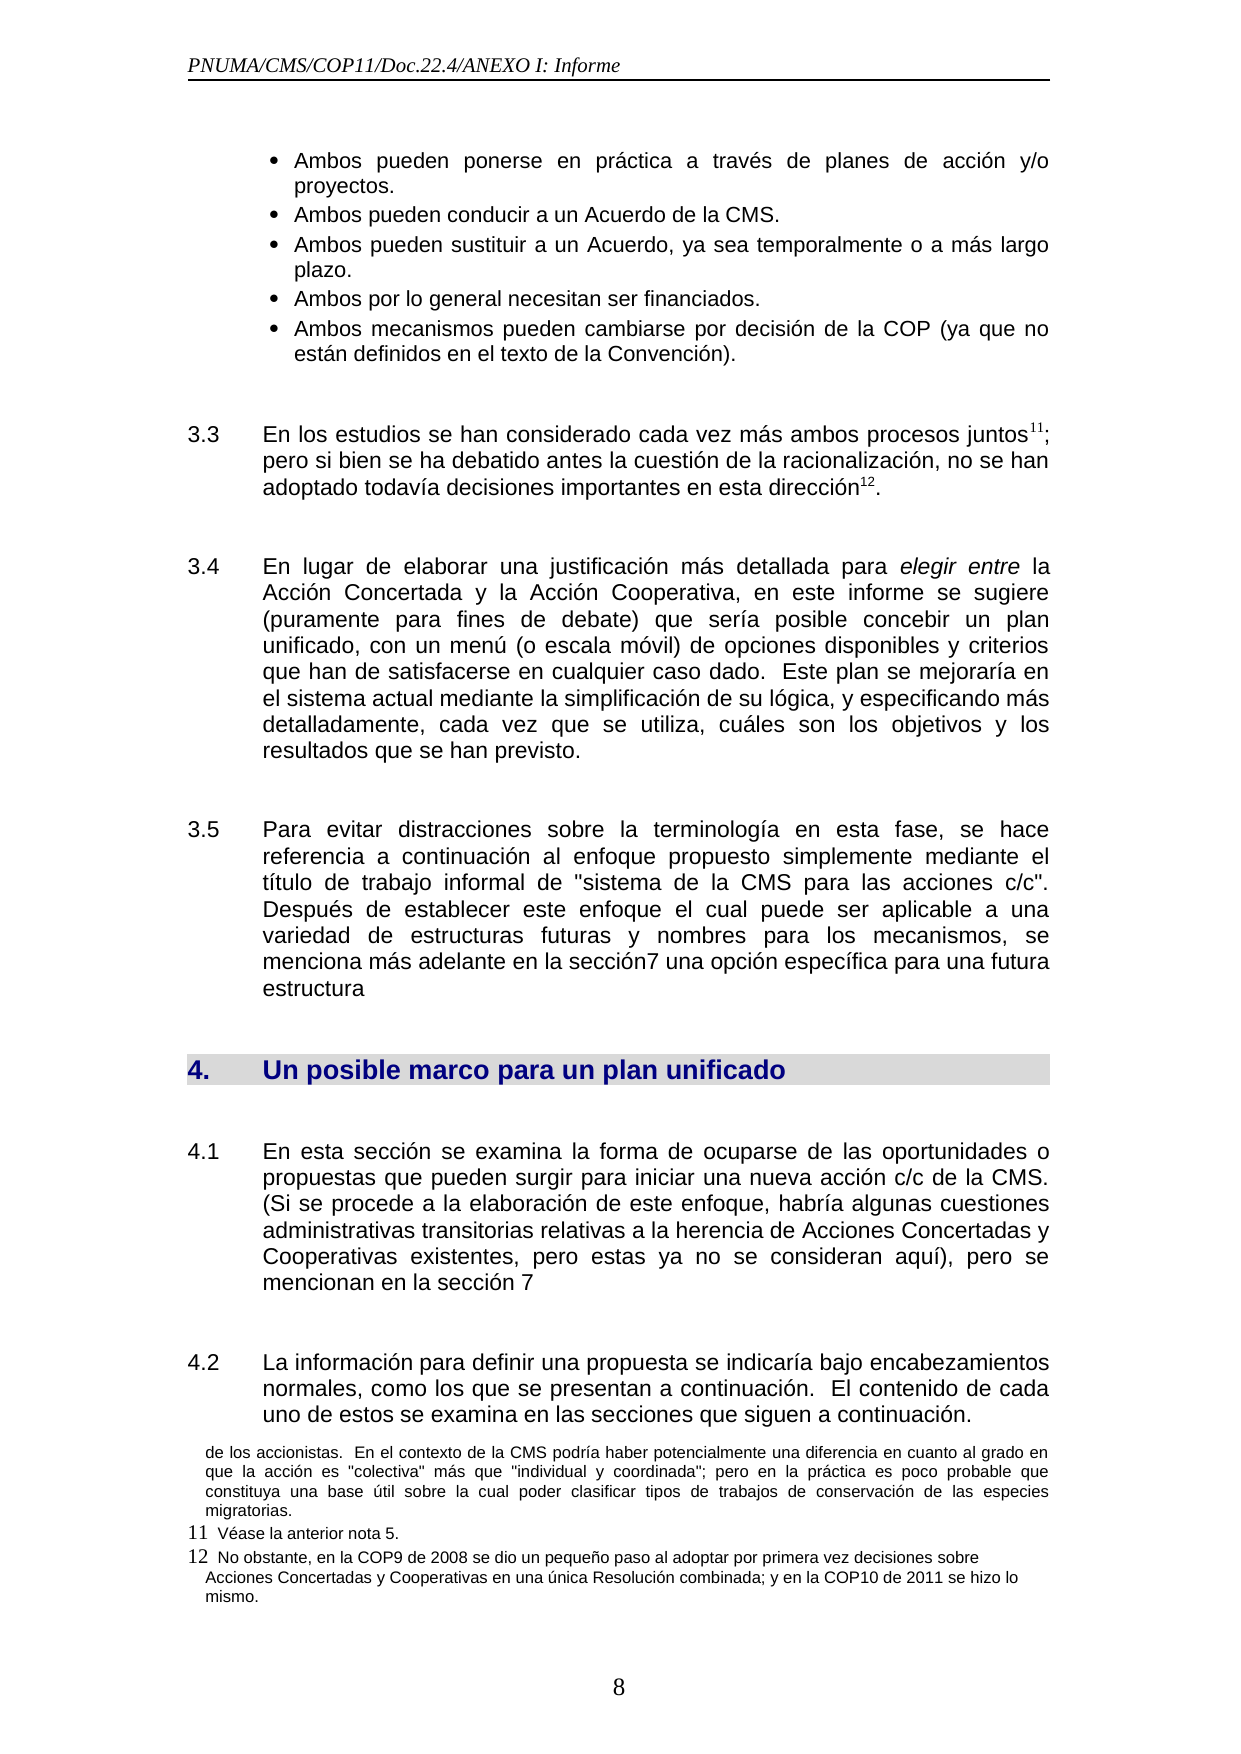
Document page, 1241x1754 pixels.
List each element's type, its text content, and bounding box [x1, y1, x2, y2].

list Ambos pueden conducir a un Acuerdo de la CMS. [270, 202, 1050, 227]
list Un posible marco para un plan unificado [187, 1054, 1050, 1085]
text 3.4 En lugar de elaborar una justificación más detallada para elegir entre la Acción Concertada y la Acción Cooperativa, en este informe se sugiere (puramente para fines de debate) que sería posible concebir un plan unificado, con un menú (o escala móvil) de opciones disponibles y criterios que han de satisfacerse en cualquier caso dado. Este plan se mejoraría en el sistema actual mediante la simplificación de su lógica, y especificando más detalladamente, cada vez que se utiliza, cuáles son los objetivos y los resultados que se han previsto. [187, 553, 1050, 764]
text 4.1 En esta sección se examina la forma de ocuparse de las oportunidades o propuestas que pueden surgir para iniciar una nueva acción c/c de la CMS. (Si se procede a la elaboración de este enfoque, habría algunas cuestiones administrativas transitorias relativas a la herencia de Acciones Concertadas y Cooperativas existentes, pero estas ya no se consideran aquí), pero se mencionan en la sección 7 [187, 1138, 1050, 1296]
list Ambos pueden ponerse en práctica a través de planes de acción y/o proyectos. [270, 148, 1050, 198]
list Ambos mecanismos pueden cambiarse por decisión de la COP (ya que no están definidos en el texto de la Convención). [270, 316, 1050, 366]
text 4.2 La información para definir una propuesta se indicaría bajo encabezamientos normales, como los que se presentan a continuación. El contenido de cada uno de estos se examina en las secciones que siguen a continuación. [187, 1348, 1050, 1427]
text 3.5 Para evitar distracciones sobre la terminología en esta fase, se hace referencia a continuación al enfoque propuesto simplemente mediante el título de trabajo informal de "sistema de la CMS para las acciones c/c". Después de establecer este enfoque el cual puede ser aplicable a una variedad de estructuras futuras y nombres para los mecanismos, se menciona más adelante en la sección7 una opción específica para una futura estructura [187, 816, 1050, 1001]
text 3.3 En los estudios se han considerado cada vez más ambos procesos juntos; pero si bien se ha debatido antes la cuestión de la racionalización, no se han adoptado todavía decisiones importantes en esta dirección. [187, 419, 1050, 500]
list Ambos pueden sustituir a un Acuerdo, ya sea temporalmente o a más largo plazo. [270, 232, 1050, 282]
list Ambos por lo general necesitan ser financiados. [270, 286, 1050, 311]
